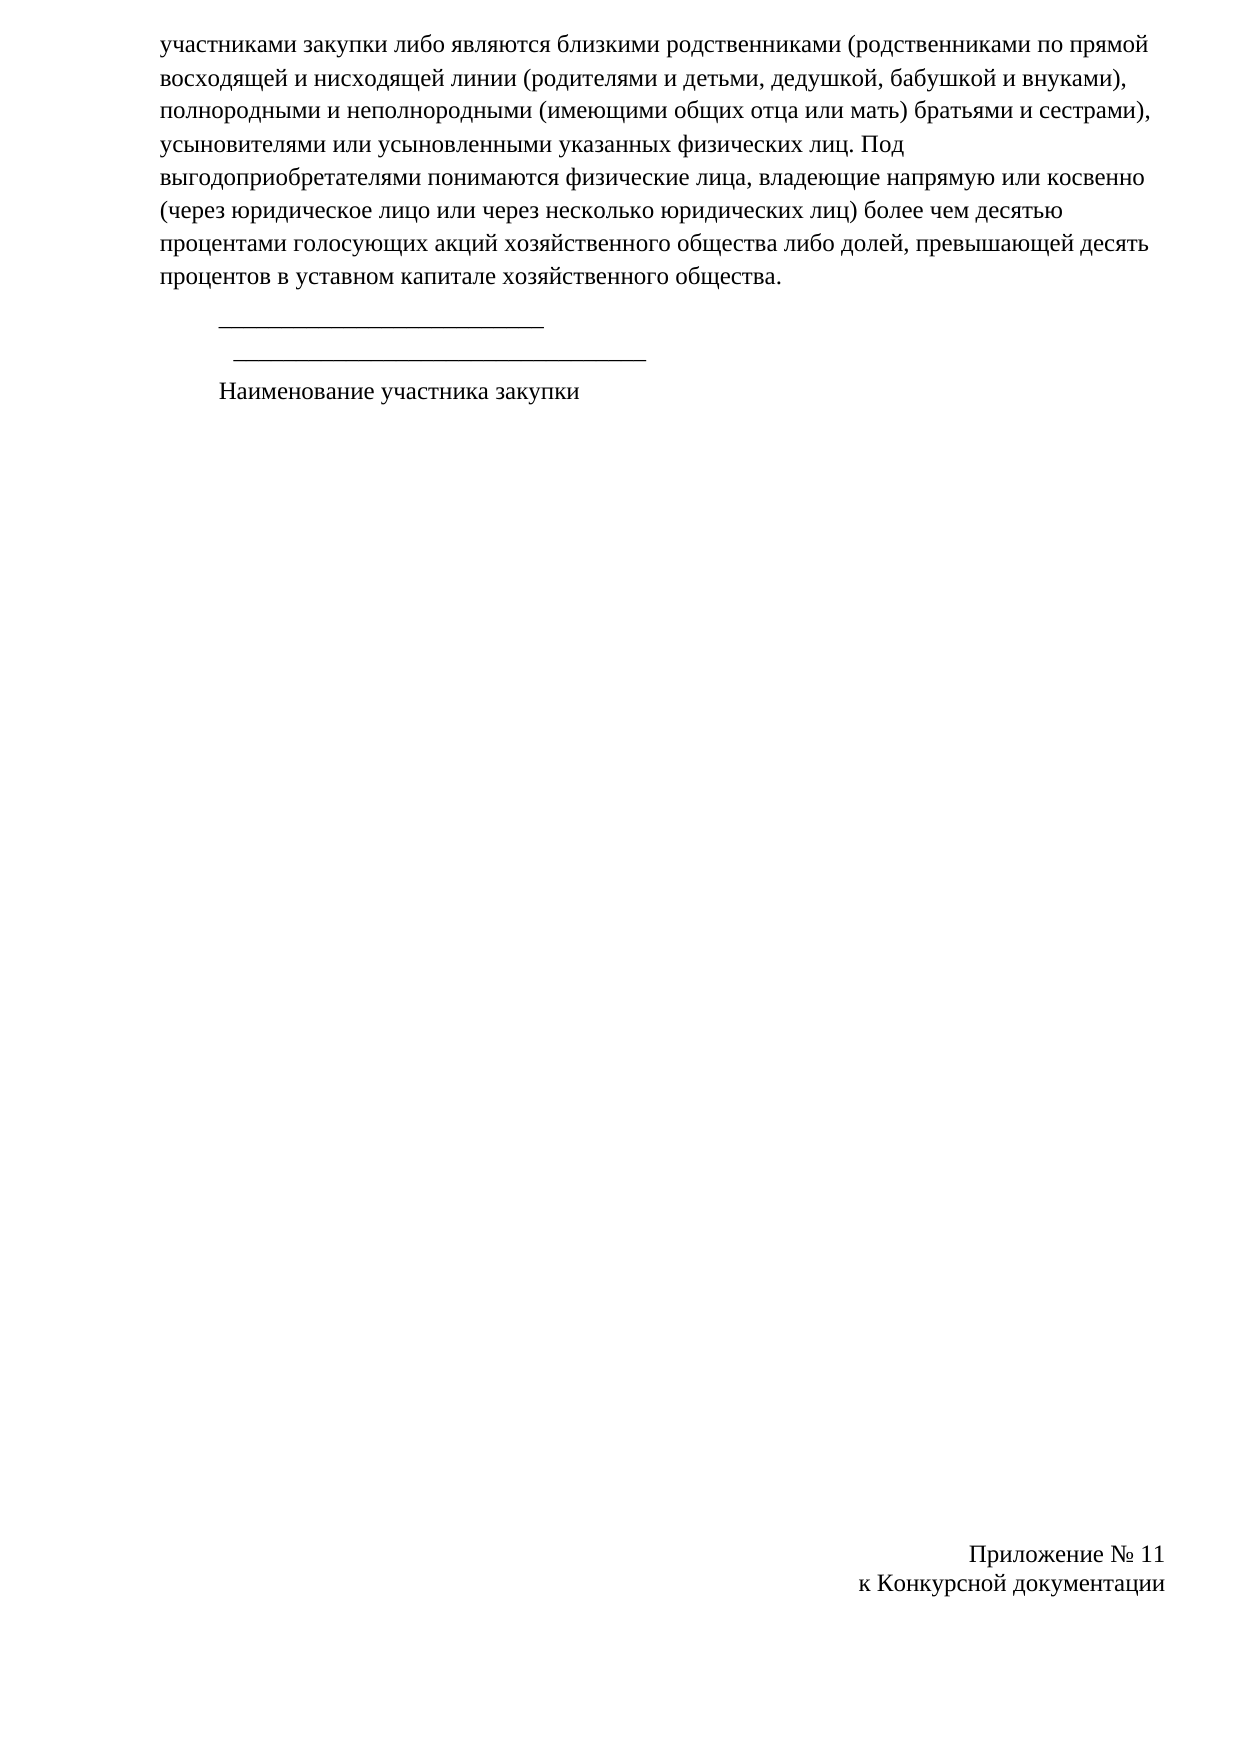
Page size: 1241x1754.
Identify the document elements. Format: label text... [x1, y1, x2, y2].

text __________________________ _________________________________ [159, 302, 1165, 364]
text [159, 29, 1165, 289]
text к Конкурсной документации [159, 1568, 1165, 1597]
text Приложение № 11 [159, 1539, 1165, 1568]
text Наименование участника закупки [159, 376, 1165, 405]
